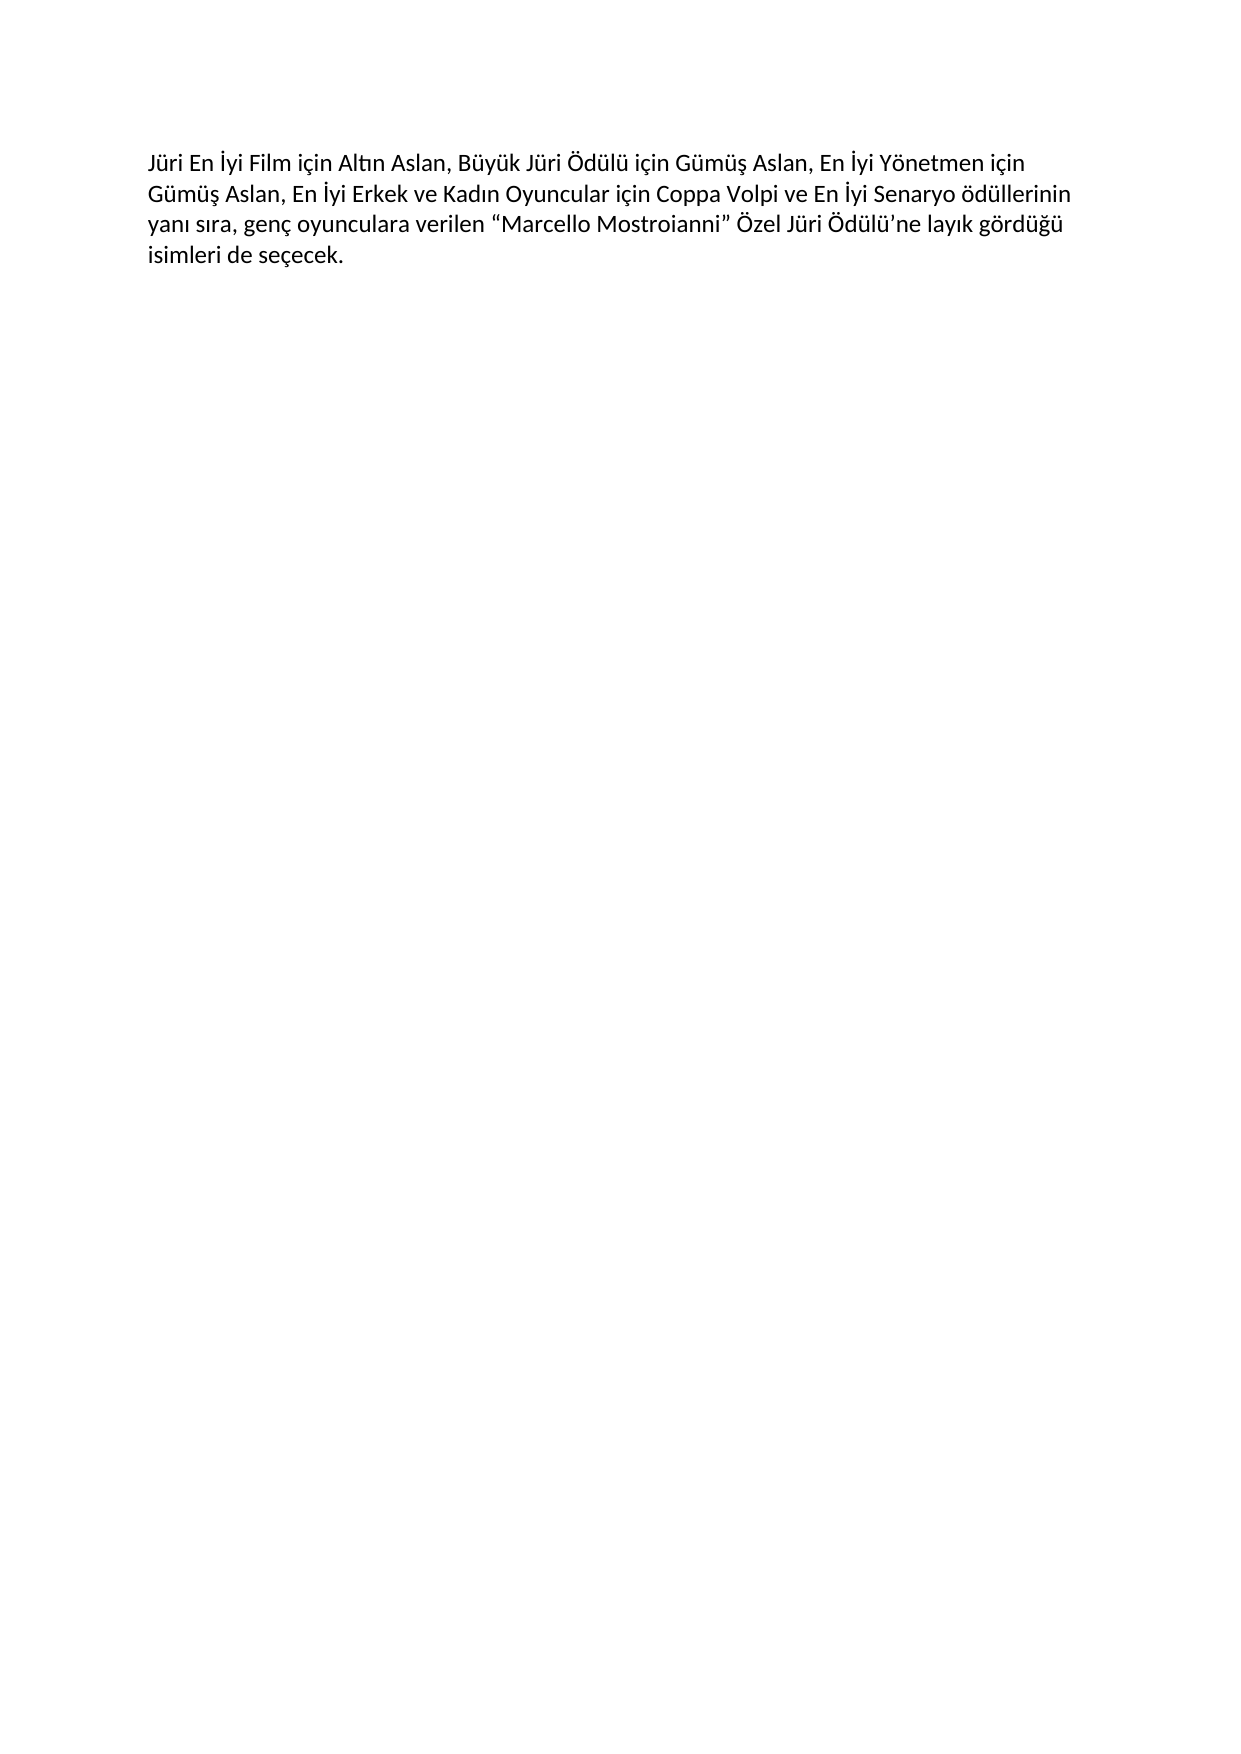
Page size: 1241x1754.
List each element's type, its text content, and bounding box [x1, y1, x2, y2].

text Jüri En İyi Film için Altın Aslan, Büyük Jüri Ödülü için Gümüş Aslan, En İyi Yönetmen için Gümüş Aslan, En İyi Erkek ve Kadın Oyuncular için Coppa Volpi ve En İyi Senaryo ödüllerinin yanı sıra, genç oyunculara verilen “Marcello Mostroianni” Özel Jüri Ödülü’ne layık gördüğü isimleri de seçecek. [148, 148, 1093, 270]
